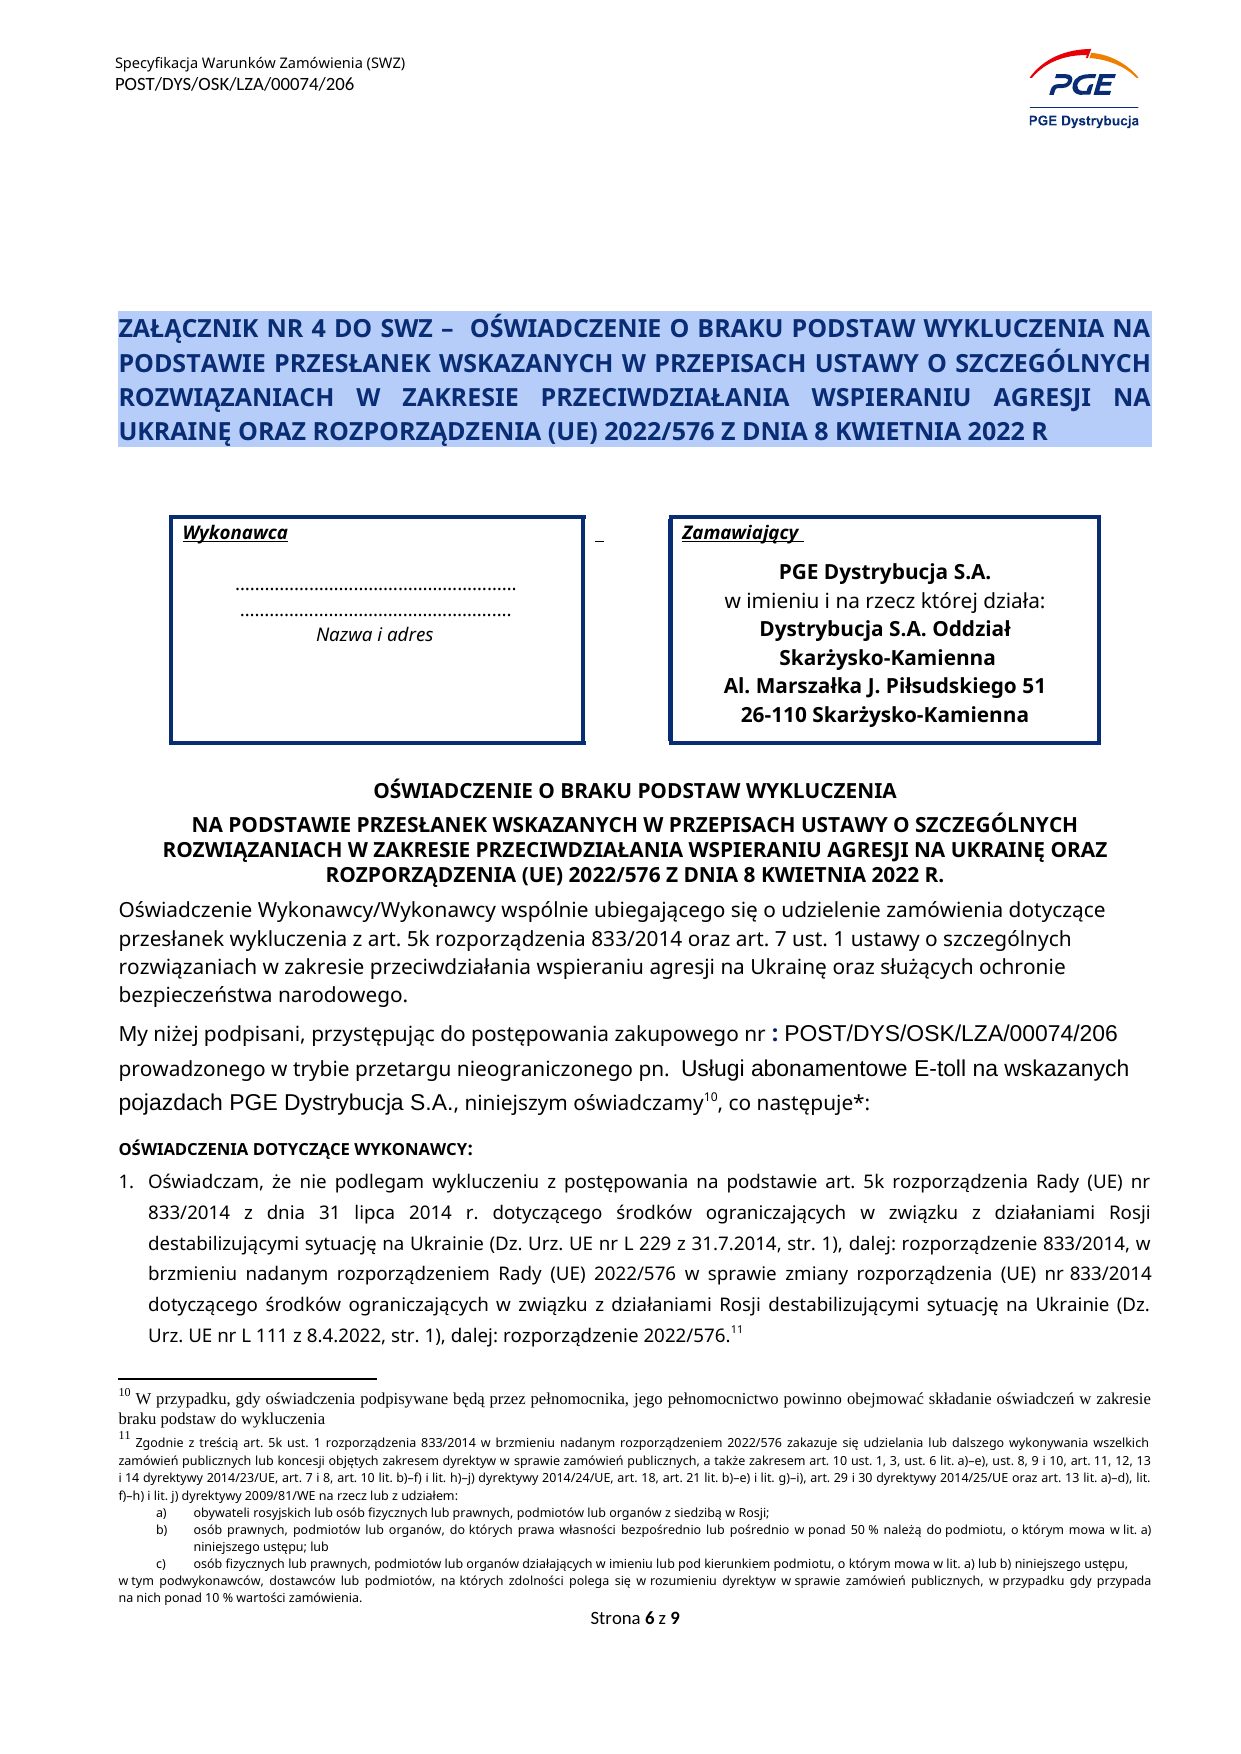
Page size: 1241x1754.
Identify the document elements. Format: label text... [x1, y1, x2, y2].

table_header Wykonawca ………………………………………………… ………………………………………………. Nazwa i adres [173, 519, 581, 741]
text Oświadczenie Wykonawcy/Wykonawcy wspólnie ubiegającego się o udzielenie zamówienia dotyczące przesłanek wykluczenia z art. 5k rozporządzenia 833/2014 oraz art. 7 ust. 1 ustawy o szczególnych rozwiązaniach w zakresie przeciwdziałania wspieraniu agresji na Ukrainę oraz służących ochronie bezpieczeństwa narodowego. [118, 895, 1152, 1009]
text OŚWIADCZENIA DOTYCZĄCE WYKONAWCY: [118, 1135, 1152, 1160]
table_header [585, 515, 669, 741]
table_header Zamawiający PGE Dystrybucja S.A. w imieniu i na rzecz której działa: Dystrybucja S.A. Oddział Skarżysko-Kamienna Al. Marszałka J. Piłsudskiego 51 26-110 Skarżysko-Kamienna [673, 519, 1097, 741]
subtitle ZAŁĄCZNIK NR 4 DO SWZ – OŚWIADCZENIE O BRAKU PODSTAW WYKLUCZENIA NA PODSTAWIE PRZESŁANEK WSKAZANYCH W PRZEPISACH USTAWY O SZCZEGÓLNYCH ROZWIĄZANIACH W ZAKRESIE PRZECIWDZIAŁANIA WSPIERANIU AGRESJI NA UKRAINĘ ORAZ ROZPORZĄDZENIA (UE) 2022/576 Z DNIA 8 KWIETNIA 2022 R [118, 311, 1152, 447]
list Oświadczam, że nie podlegam wykluczeniu z postępowania na podstawie art. 5k rozporządzenia Rady (UE) nr 833/2014 z dnia 31 lipca 2014 r. dotyczącego środków ograniczających w związku z działaniami Rosji destabilizującymi sytuację na Ukrainie (Dz. Urz. UE nr L 229 z 31.7.2014, str. 1), dalej: rozporządzenie 833/2014, w brzmieniu nadanym rozporządzeniem Rady (UE) 2022/576 w sprawie zmiany rozporządzenia (UE) nr 833/2014 dotyczącego środków ograniczających w związku z działaniami Rosji destabilizującymi sytuację na Ukrainie (Dz. Urz. UE nr L 111 z 8.4.2022, str. 1), dalej: rozporządzenie 2022/576. [118, 1169, 1152, 1347]
text My niżej podpisani, przystępując do postępowania zakupowego nr : prowadzonego w trybie przetargu nieograniczonego pn. , niniejszym oświadczamy, co następuje*: [118, 1017, 1152, 1117]
text NA PODSTAWIE PRZESŁANEK WSKAZANYCH W PRZEPISACH USTAWY O SZCZEGÓLNYCH ROZWIĄZANIACH W ZAKRESIE PRZECIWDZIAŁANIA WSPIERANIU AGRESJI NA UKRAINĘ ORAZ ROZPORZĄDZENIA (UE) 2022/576 Z DNIA 8 KWIETNIA 2022 R. [118, 812, 1152, 887]
text OŚWIADCZENIE O BRAKU PODSTAW WYKLUCZENIA [118, 779, 1152, 804]
